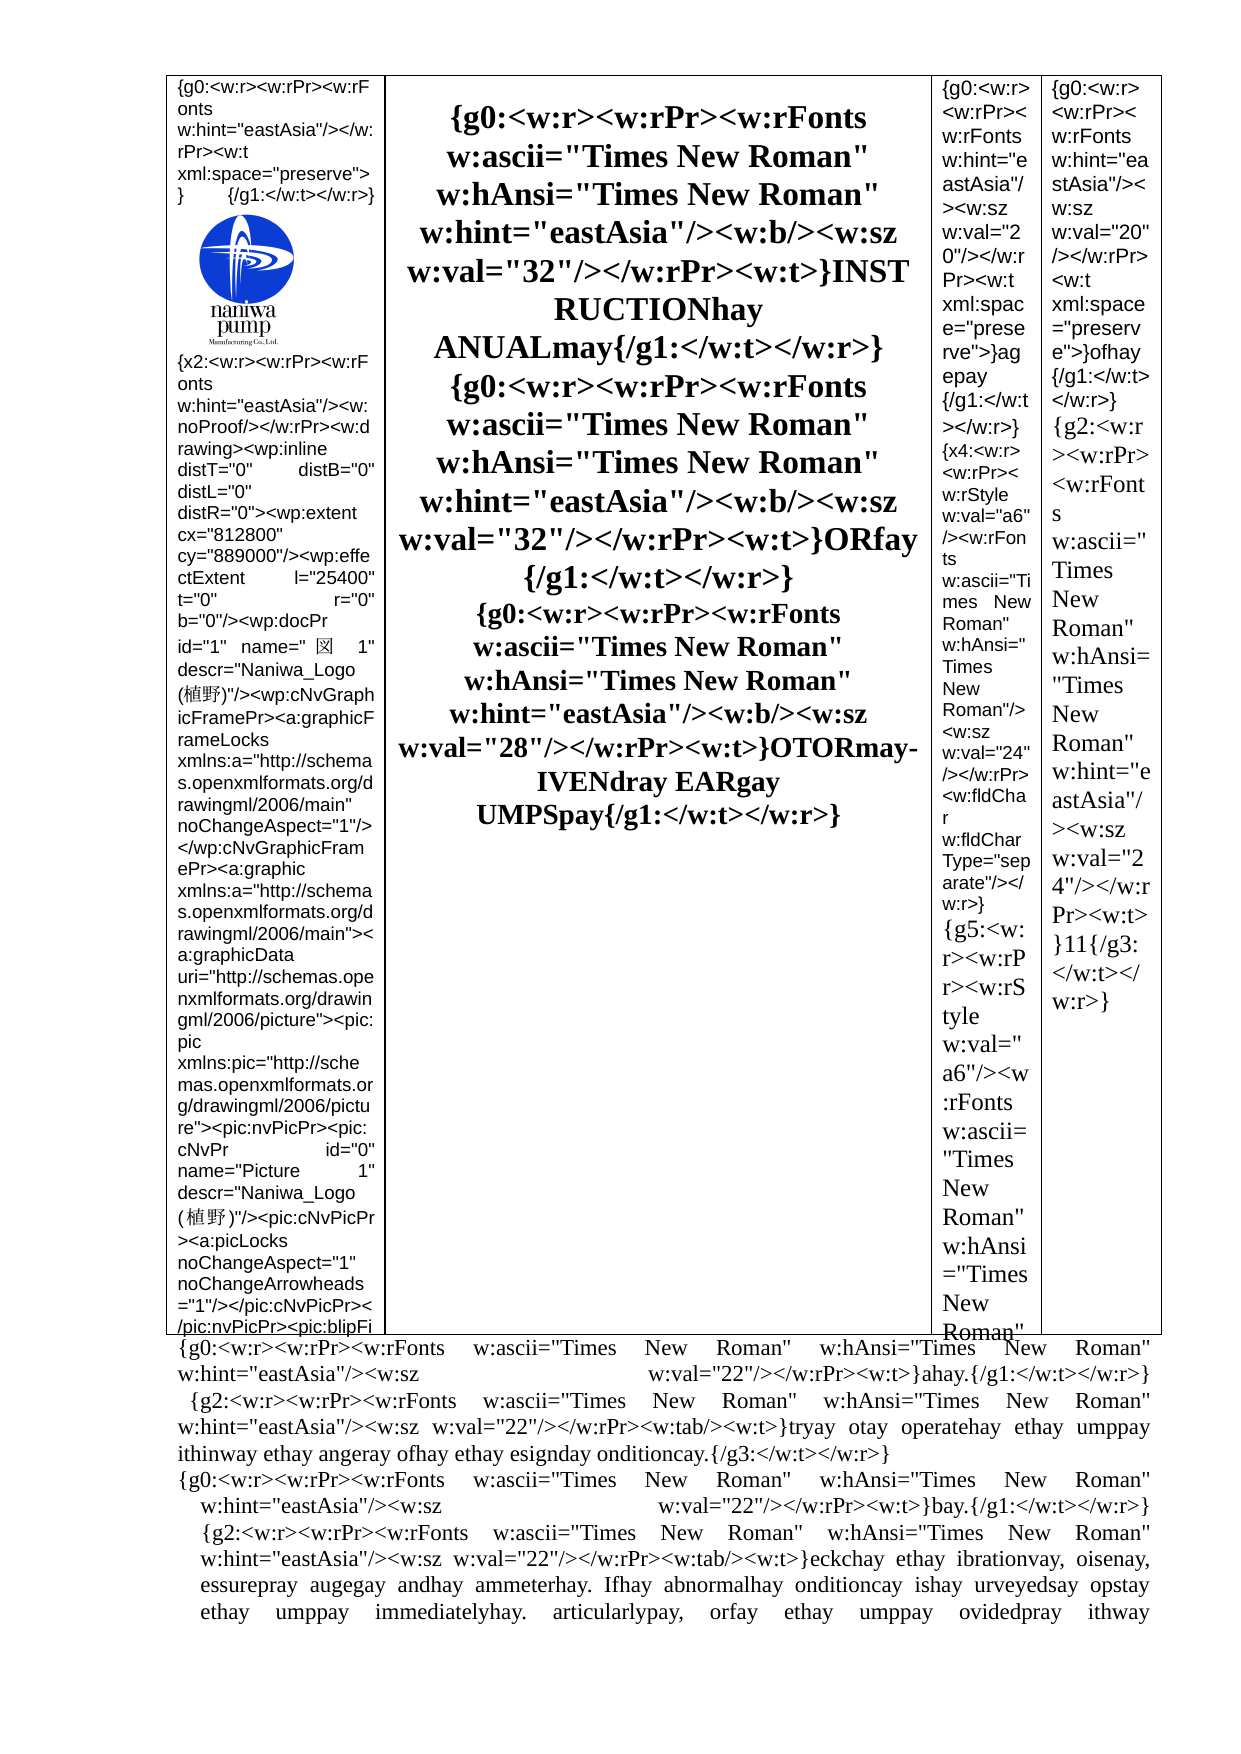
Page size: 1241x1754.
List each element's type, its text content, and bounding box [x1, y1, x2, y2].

text {g0:<w:r><w:rPr><w:rFonts w:ascii="Times New Roman" w:hAnsi="Times New Roman" w:hint="eastAsia"/><w:sz w:val="22"/></w:rPr><w:t>}bay.{/g1:</w:t></w:r>} {g2:<w:r><w:rPr><w:rFonts w:ascii="Times New Roman" w:hAnsi="Times New Roman" w:hint="eastAsia"/><w:sz w:val="22"/></w:rPr><w:tab/><w:t>}eckchay ethay ibrationvay, oisenay, essurepray augegay andhay ammeterhay. Ifhay abnormalhay onditioncay ishay urveyedsay opstay ethay umppay immediatelyhay. articularlypay, orfay ethay umppay ovidedpray ithway ahay{/g3:</w:t></w:r>}{g4:<w:r><w:rPr><w:rFonts w:ascii="Times New Roman" w:hAnsi="Times New Roman" w:hint="eastAsia"/><w:sz w:val="22"/></w:rPr><w:t xml:space="preserve">} echanicalmay ealsay, otectpray againsthay ibrationvay inhay iewvay ofhay ethay ervicesay ifelay ofhay ethay echanicalmay ealsay.{/g5:</w:t></w:r>} [177, 1466, 1152, 1624]
picture [177, 205, 311, 352]
text {g0:<w:r><w:rPr><w:rFonts w:ascii="Times New Roman" w:hAnsi="Times New Roman" w:hint="eastAsia"/><w:sz w:val="22"/></w:rPr><w:t>}ahay.{/g1:</w:t></w:r>} {g2:<w:r><w:rPr><w:rFonts w:ascii="Times New Roman" w:hAnsi="Times New Roman" w:hint="eastAsia"/><w:sz w:val="22"/></w:rPr><w:tab/><w:t>}tryay otay operatehay ethay umppay ithinway ethay angeray ofhay ethay esignday onditioncay.{/g3:</w:t></w:r>} [177, 1335, 1152, 1466]
